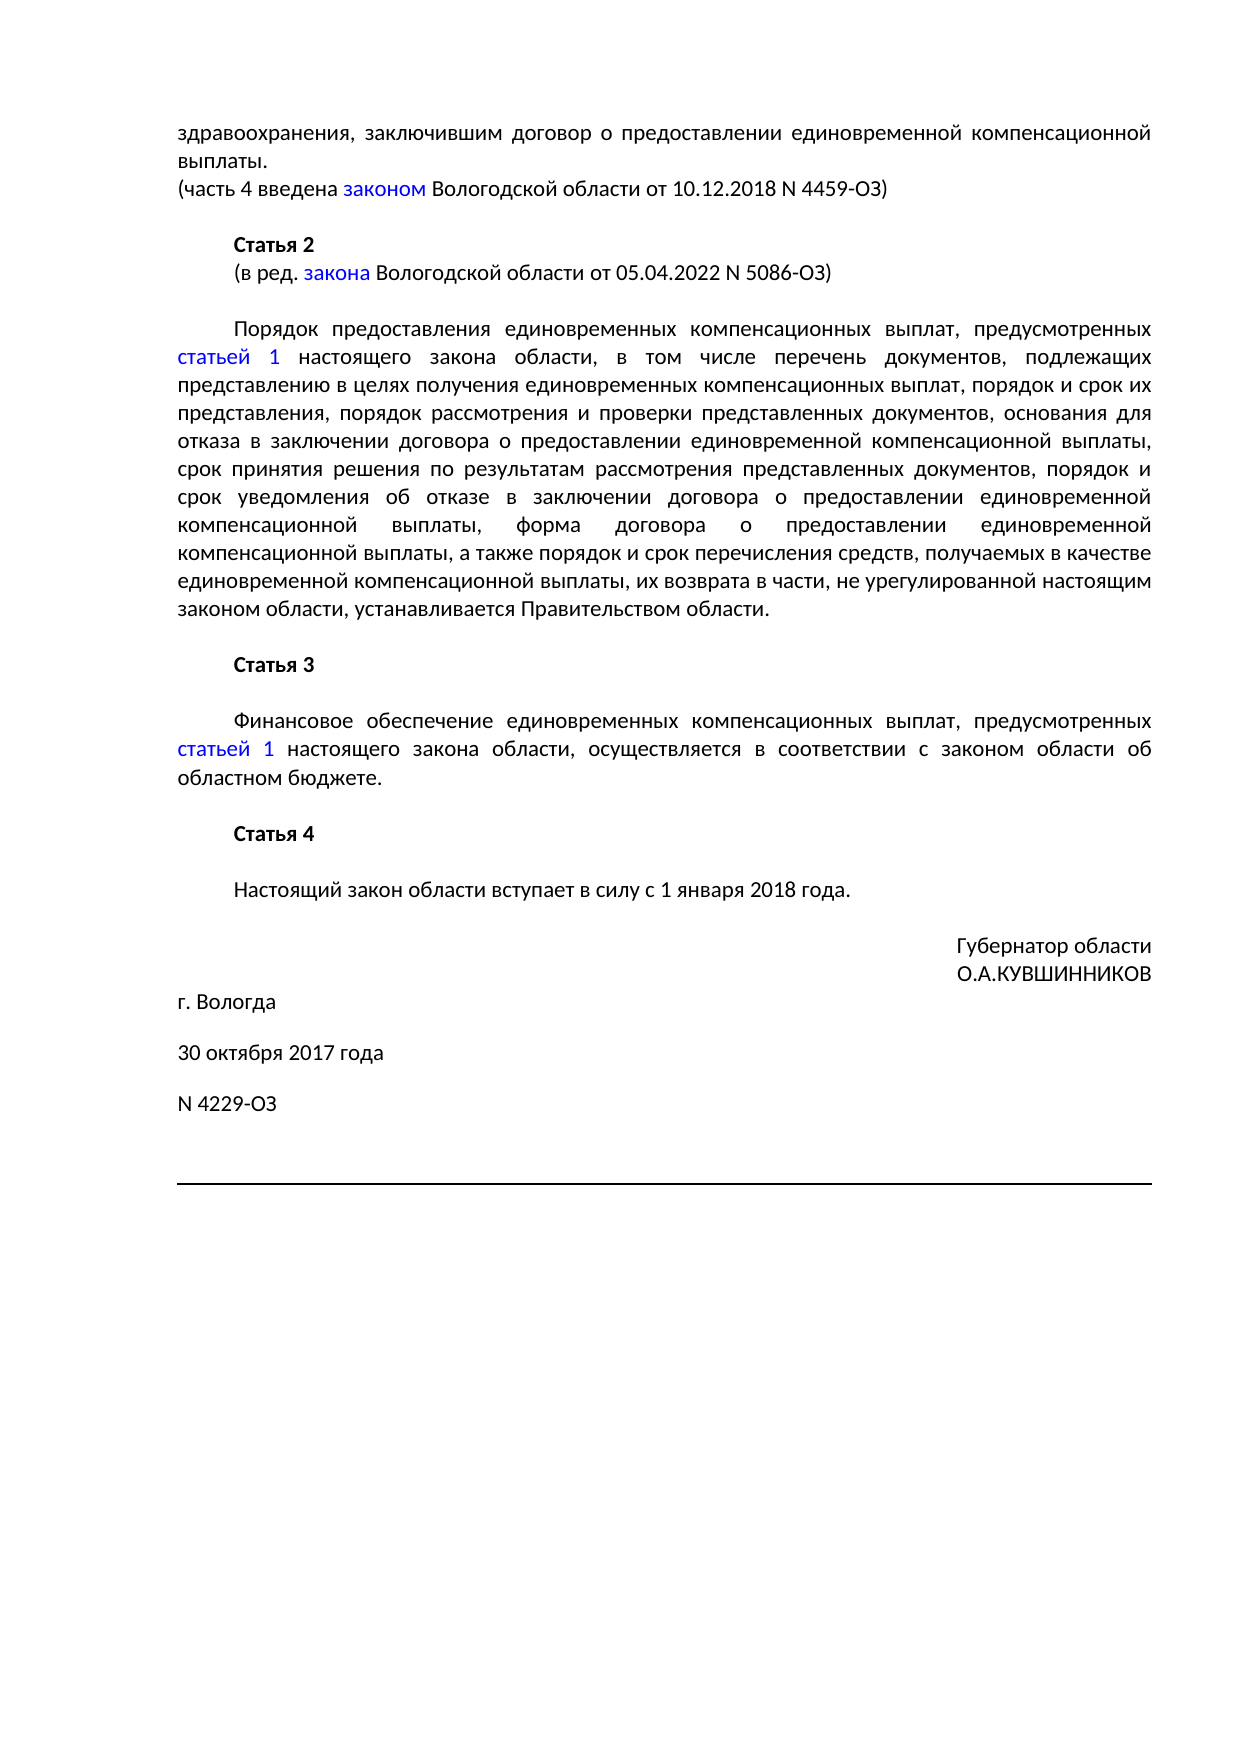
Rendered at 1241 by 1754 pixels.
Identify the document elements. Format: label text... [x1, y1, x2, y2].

text О.А.КУВШИННИКОВ [177, 959, 1152, 987]
title Статья 3 [177, 651, 1152, 678]
text г. Вологда [177, 987, 1152, 1015]
text N 4229-ОЗ [177, 1089, 1152, 1117]
text 30 октября 2017 года [177, 1038, 1152, 1066]
text Порядок предоставления единовременных компенсационных выплат, предусмотренных статьей 1 настоящего закона области, в том числе перечень документов, подлежащих представлению в целях получения единовременных компенсационных выплат, порядок и срок их представления, порядок рассмотрения и проверки представленных документов, основания для отказа в заключении договора о предоставлении единовременной компенсационной выплаты, срок принятия решения по результатам рассмотрения представленных документов, порядок и срок уведомления об отказе в заключении договора о предоставлении единовременной компенсационной выплаты, форма договора о предоставлении единовременной компенсационной выплаты, а также порядок и срок перечисления средств, получаемых в качестве единовременной компенсационной выплаты, их возврата в части, не урегулированной настоящим законом области, устанавливается Правительством области. [177, 314, 1152, 622]
text (в ред. закона Вологодской области от 05.04.2022 N 5086-ОЗ) [177, 258, 1152, 286]
text (часть 4 введена законом Вологодской области от 10.12.2018 N 4459-ОЗ) [177, 174, 1152, 202]
text Настоящий закон области вступает в силу с 1 января 2018 года. [177, 875, 1152, 903]
text Финансовое обеспечение единовременных компенсационных выплат, предусмотренных статьей 1 настоящего закона области, осуществляется в соответствии с законом области об областном бюджете. [177, 707, 1152, 791]
text Губернатор области [177, 931, 1152, 959]
title Статья 4 [177, 819, 1152, 847]
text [177, 118, 1152, 174]
title Статья 2 [177, 230, 1152, 258]
